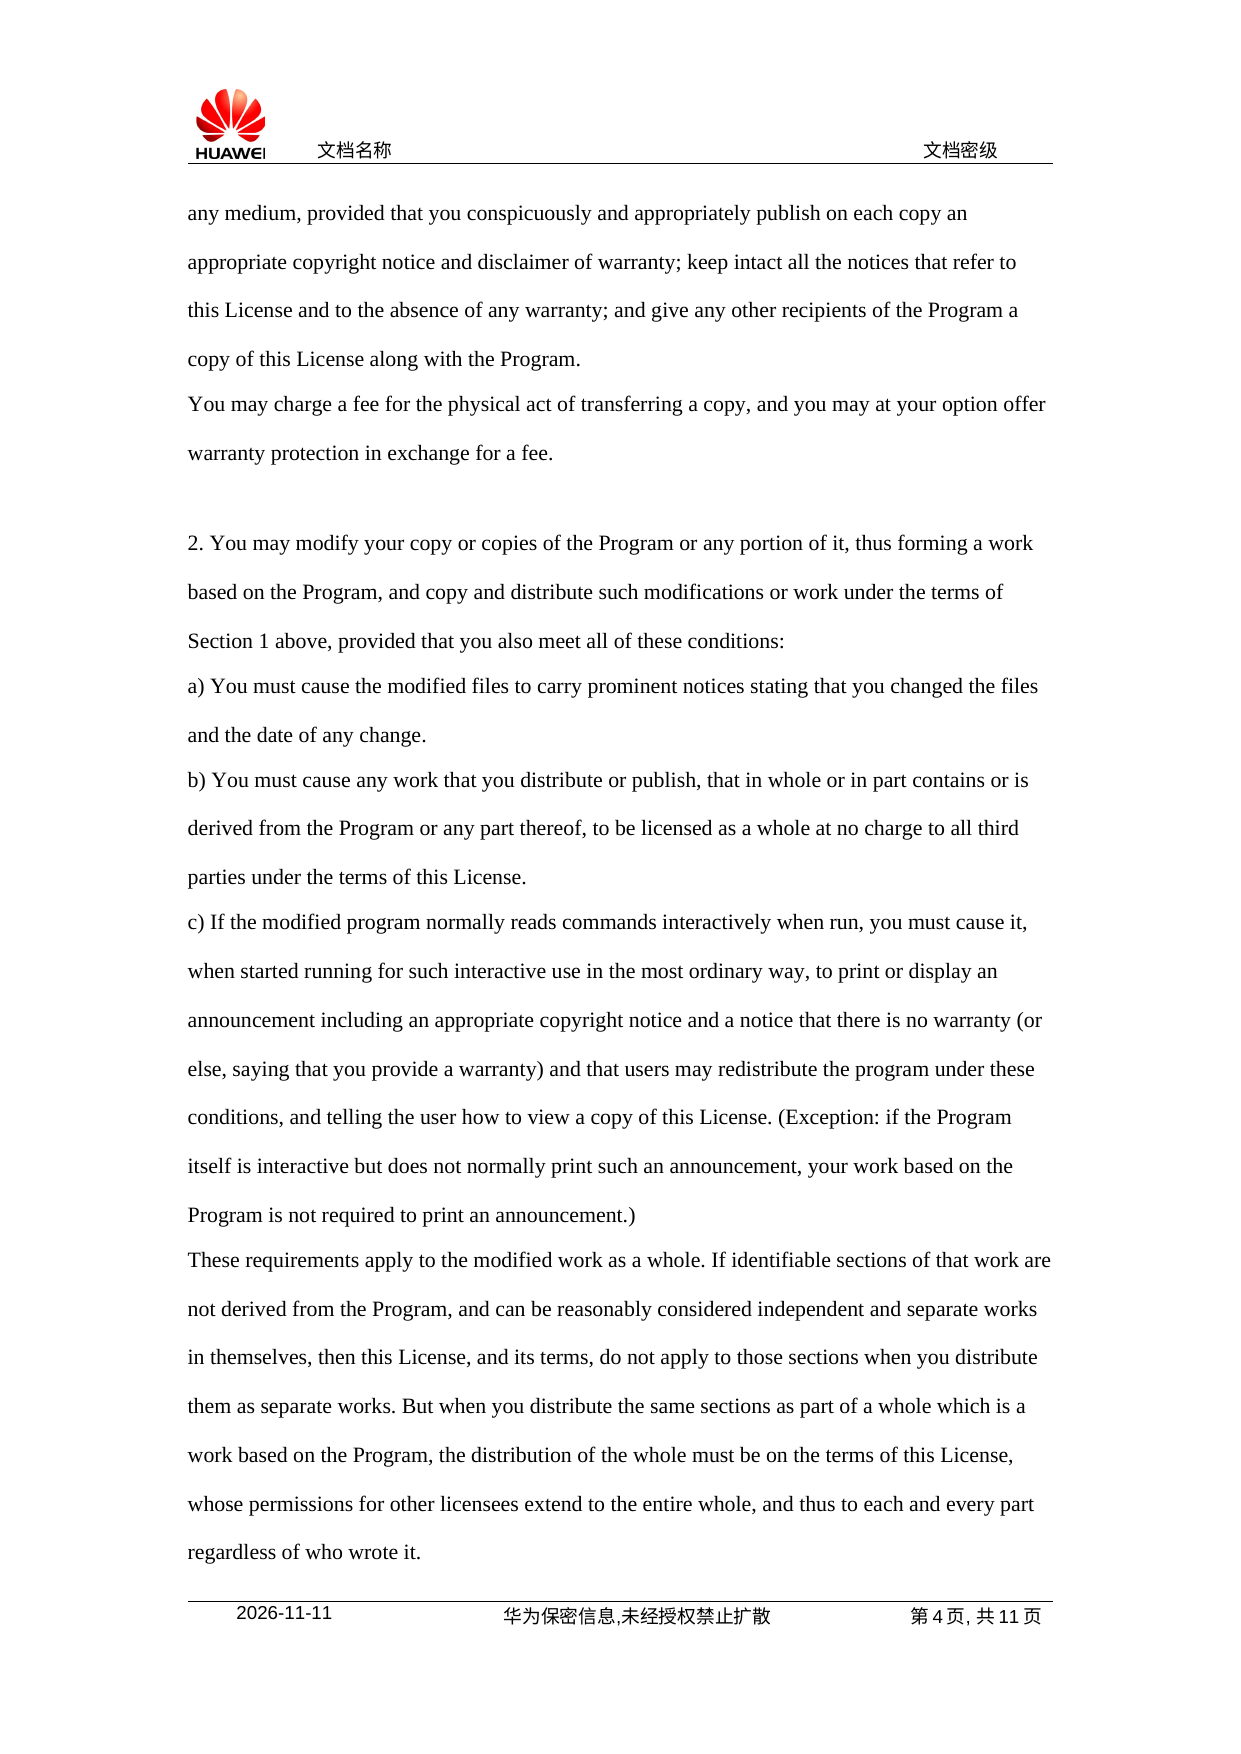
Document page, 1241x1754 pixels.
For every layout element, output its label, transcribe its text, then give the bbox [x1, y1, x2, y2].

text You may charge a fee for the physical act of transferring a copy, and you may at your option offer warranty protection in exchange for a fee. [187, 388, 1053, 469]
text These requirements apply to the modified work as a whole. If identifiable sections of that work are not derived from the Program, and can be reasonably considered independent and separate works in themselves, then this License, and its terms, do not apply to those sections when you distribute them as separate works. But when you distribute the same sections as part of a whole which is a work based on the Program, the distribution of the whole must be on the terms of this License, whose permissions for other licensees extend to the entire whole, and thus to each and every part regardless of who wrote it. [187, 1243, 1053, 1568]
text a) You must cause the modified files to carry prominent notices stating that you changed the files and the date of any change. [187, 669, 1053, 750]
text b) You must cause any work that you distribute or publish, that in whole or in part contains or is derived from the Program or any part thereof, to be licensed as a whole at no charge to all third parties under the terms of this License. [187, 763, 1053, 893]
text c) If the modified program normally reads commands interactively when run, you must cause it, when started running for such interactive use in the most ordinary way, to print or display an announcement including an appropriate copyright notice and a notice that there is no warranty (or else, saying that you provide a warranty) and that users may redistribute the program under these conditions, and telling the user how to view a copy of this License. (Exception: if the Program itself is interactive but does not normally print such an announcement, your work based on the Program is not required to print an announcement.) [187, 906, 1053, 1231]
text 2. You may modify your copy or copies of the Program or any portion of it, thus forming a work based on the Program, and copy and distribute such modifications or work under the terms of Section 1 above, provided that you also meet all of these conditions: [187, 527, 1053, 657]
picture [196, 89, 265, 159]
